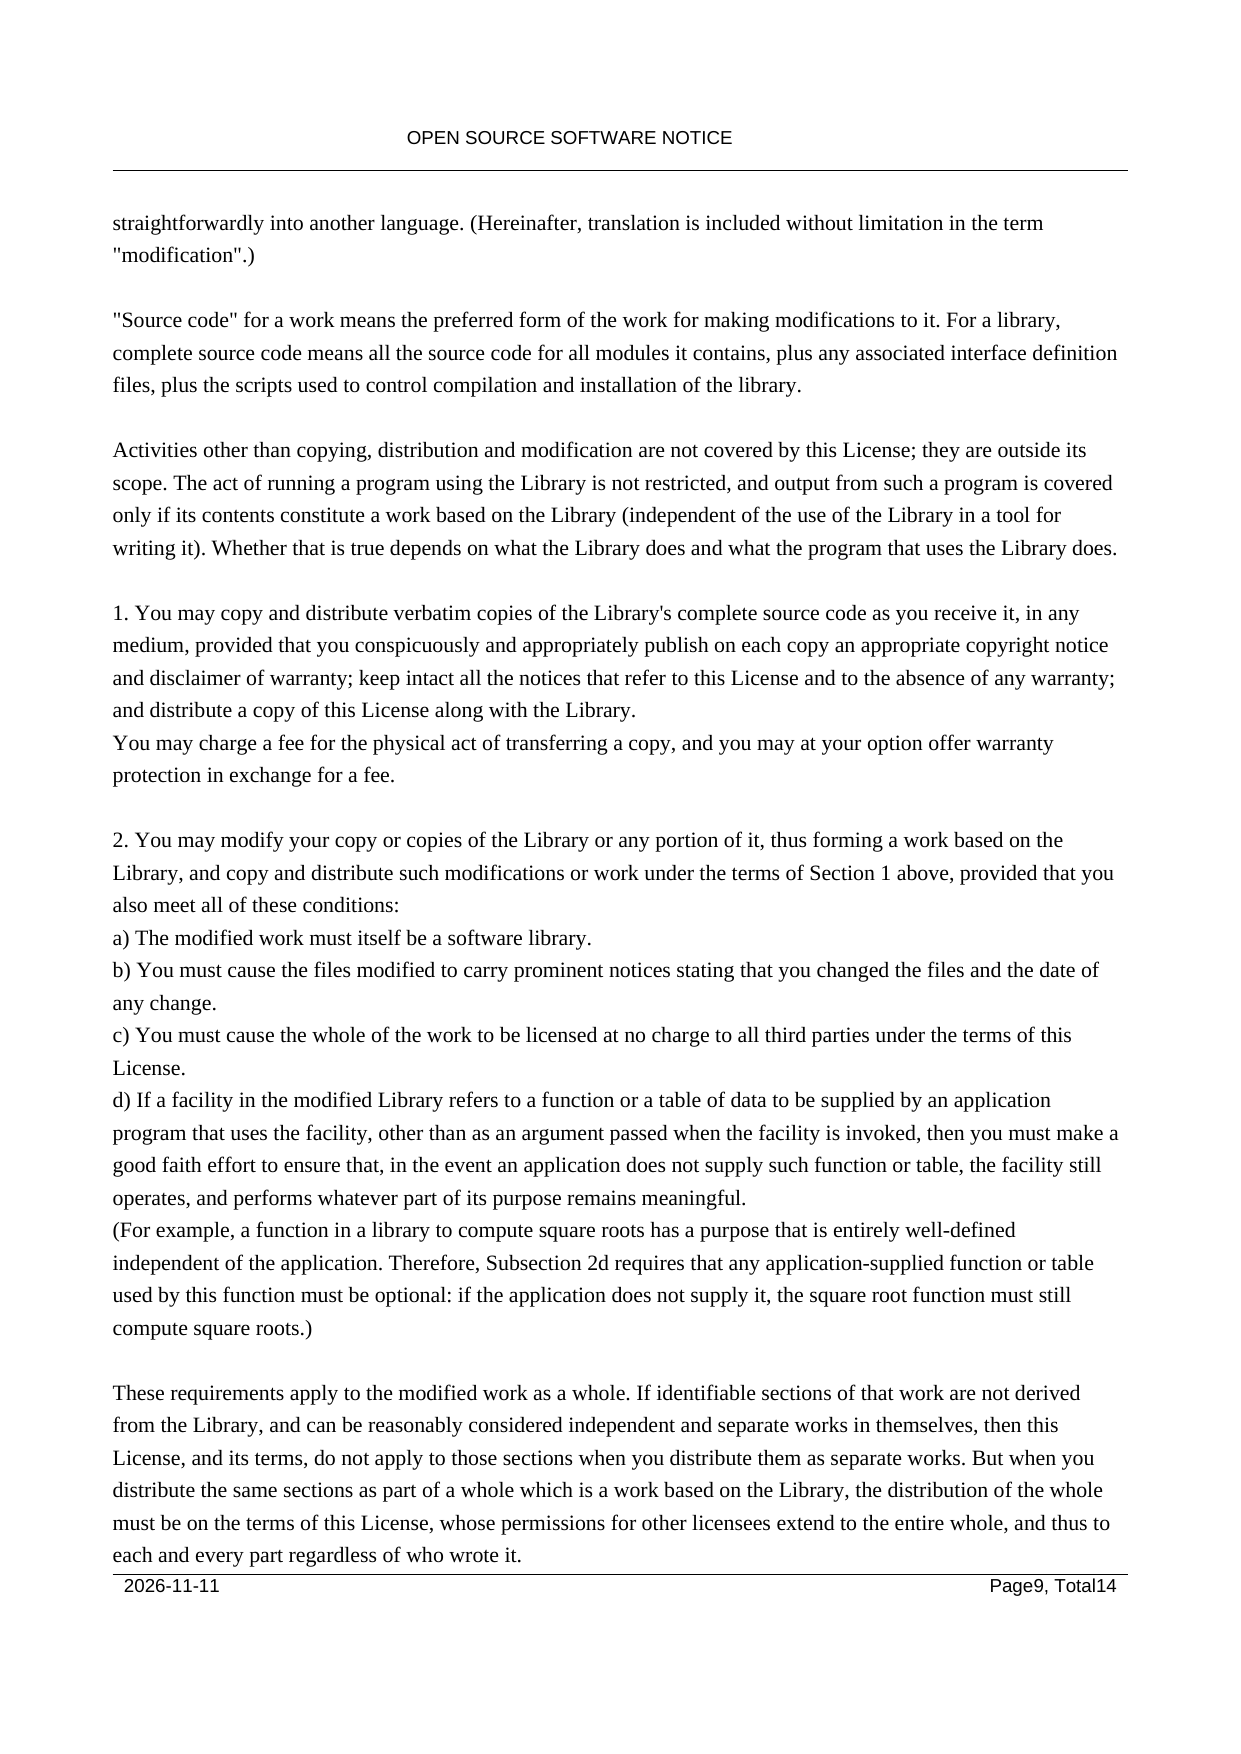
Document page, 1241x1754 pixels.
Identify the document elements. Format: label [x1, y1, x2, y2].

text [112, 206, 1128, 1571]
